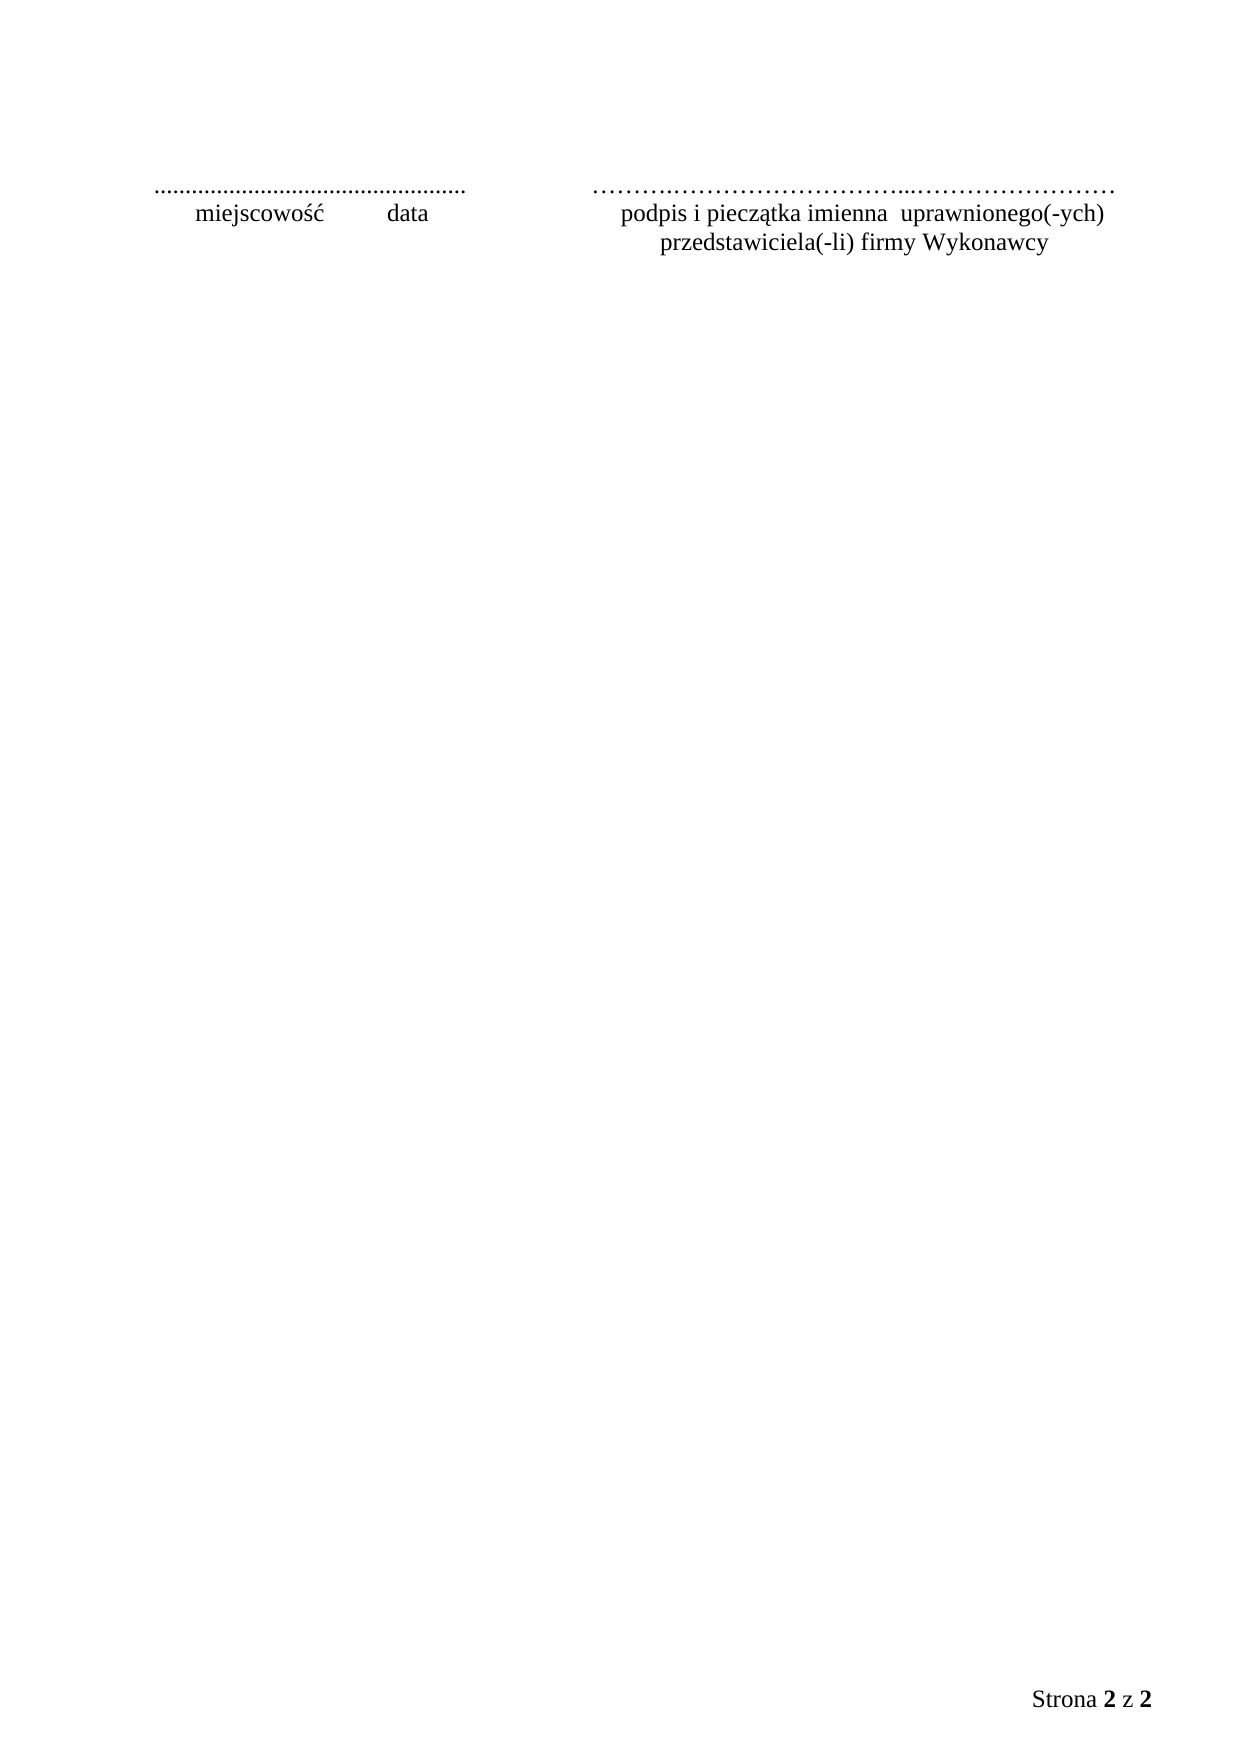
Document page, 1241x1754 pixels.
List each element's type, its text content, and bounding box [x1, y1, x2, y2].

text miejscowość data podpis i pieczątka imienna uprawnionego(-ych) [148, 198, 1152, 227]
text .................................................. ……….………………………...…………………… [118, 170, 1152, 198]
text przedstawiciela(-li) firmy Wykonawcy [148, 227, 1048, 256]
